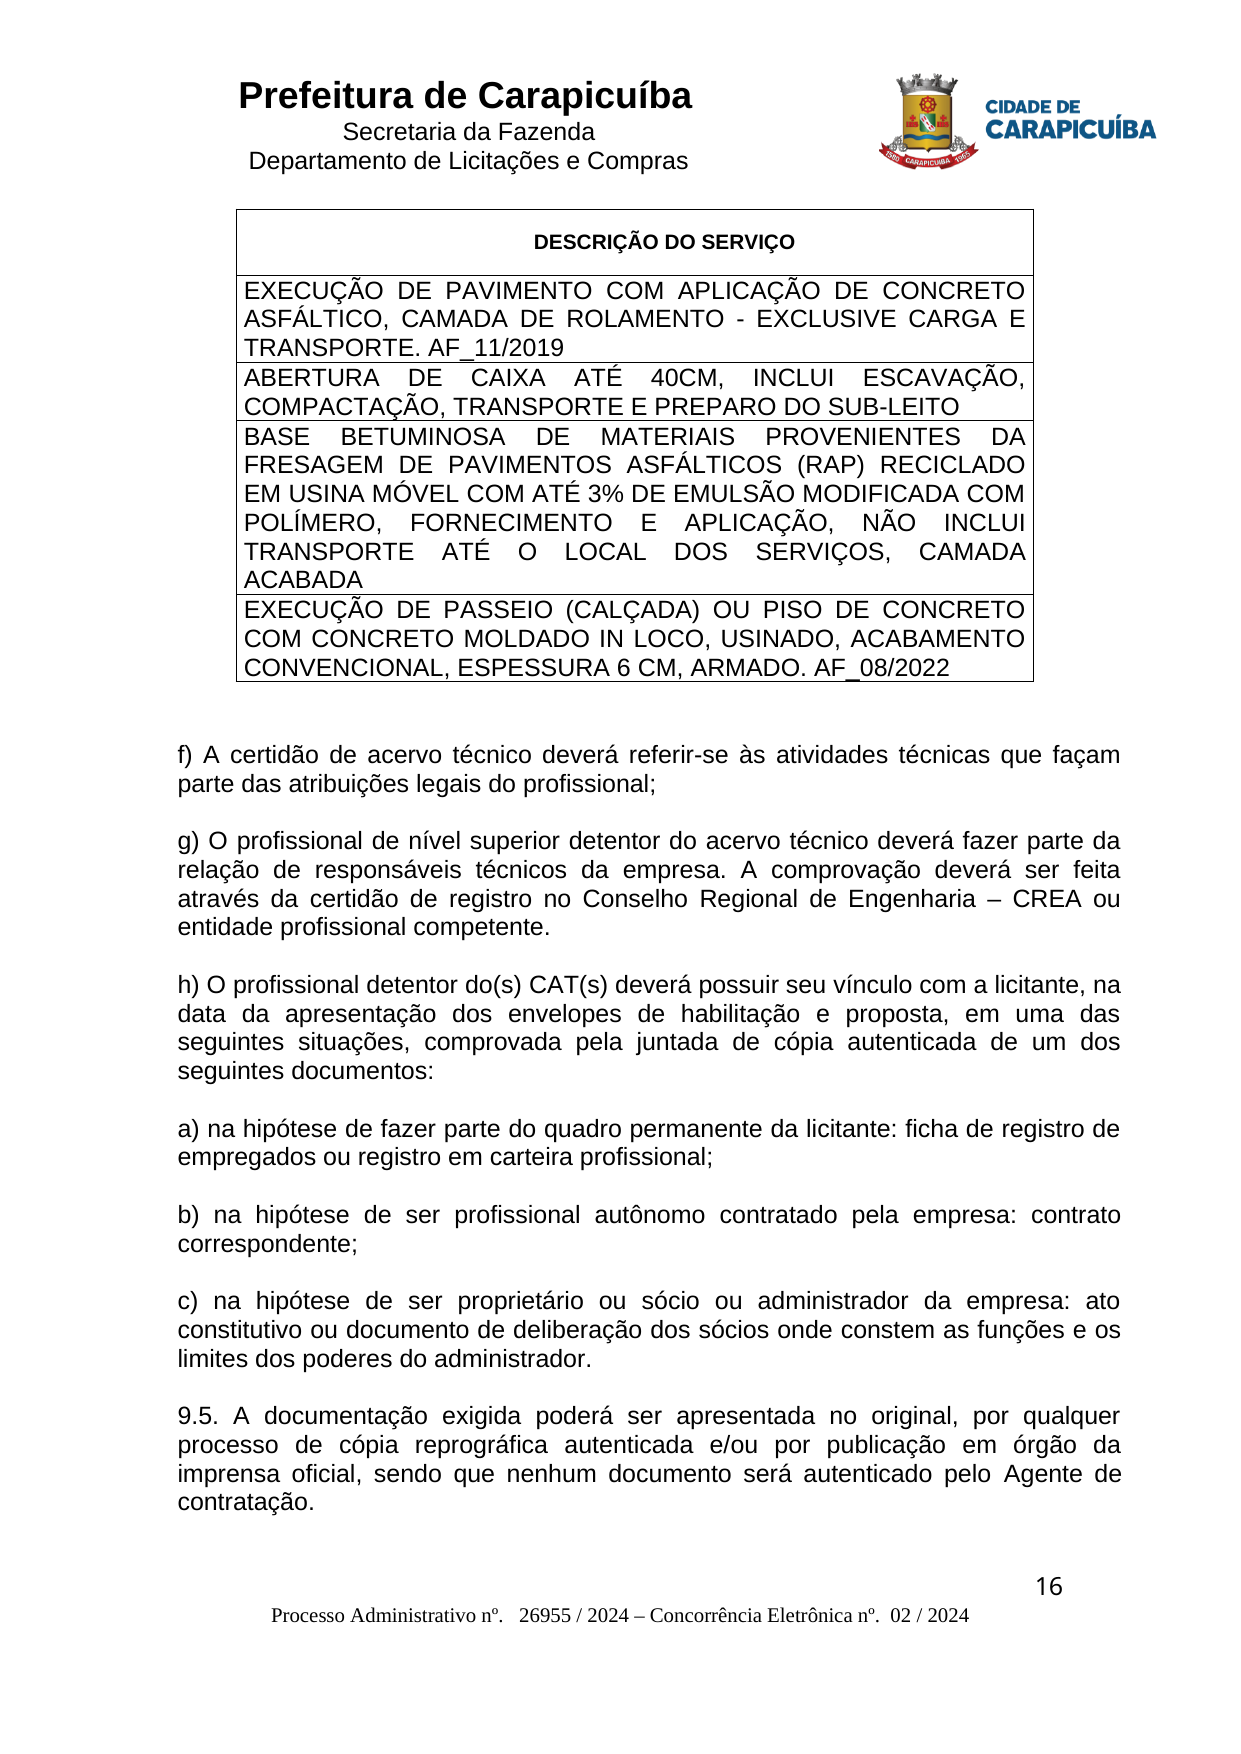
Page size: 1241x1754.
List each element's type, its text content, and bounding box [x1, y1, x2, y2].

table_cell BASE BETUMINOSA DE MATERIAIS PROVENIENTES DA FRESAGEM DE PAVIMENTOS ASFÁLTICOS (RAP) RECICLADO EM USINA MÓVEL COM ATÉ 3% DE EMULSÃO MODIFICADA COM POLÍMERO, FORNECIMENTO E APLICAÇÃO, NÃO INCLUI TRANSPORTE ATÉ O LOCAL DOS SERVIÇOS, CAMADA ACABADA [237, 421, 1033, 594]
text h) O profissional detentor do(s) CAT(s) deverá possuir seu vínculo com a licitante, na data da apresentação dos envelopes de habilitação e proposta, em uma das seguintes situações, comprovada pela juntada de cópia autenticada de um dos seguintes documentos: [177, 970, 1122, 1085]
text c) na hipótese de ser proprietário ou sócio ou administrador da empresa: ato constitutivo ou documento de deliberação dos sócios onde constem as funções e os limites dos poderes do administrador. [177, 1286, 1122, 1372]
table_header DESCRIÇÃO DO SERVIÇO [237, 210, 1033, 274]
picture [877, 65, 1159, 172]
text b) na hipótese de ser profissional autônomo contratado pela empresa: contrato correspondente; [177, 1200, 1122, 1257]
text 9.5. A documentação exigida poderá ser apresentada no original, por qualquer processo de cópia reprográfica autenticada e/ou por publicação em órgão da imprensa oficial, sendo que nenhum documento será autenticado pelo Agente de contratação. [177, 1401, 1122, 1516]
table_cell EXECUÇÃO DE PAVIMENTO COM APLICAÇÃO DE CONCRETO ASFÁLTICO, CAMADA DE ROLAMENTO - EXCLUSIVE CARGA E TRANSPORTE. AF_11/2019 [237, 276, 1033, 362]
text f) A certidão de acervo técnico deverá referir-se às atividades técnicas que façam parte das atribuições legais do profissional; [177, 740, 1122, 797]
text g) O profissional de nível superior detentor do acervo técnico deverá fazer parte da relação de responsáveis técnicos da empresa. A comprovação deverá ser feita através da certidão de registro no Conselho Regional de Engenharia – CREA ou entidade profissional competente. [177, 826, 1122, 941]
table_cell ABERTURA DE CAIXA ATÉ 40CM, INCLUI ESCAVAÇÃO, COMPACTAÇÃO, TRANSPORTE E PREPARO DO SUB-LEITO [237, 363, 1033, 420]
table_cell EXECUÇÃO DE PASSEIO (CALÇADA) OU PISO DE CONCRETO COM CONCRETO MOLDADO IN LOCO, USINADO, ACABAMENTO CONVENCIONAL, ESPESSURA 6 CM, ARMADO. AF_08/2022 [237, 595, 1033, 681]
text a) na hipótese de fazer parte do quadro permanente da licitante: ficha de registro de empregados ou registro em carteira profissional; [177, 1113, 1122, 1171]
